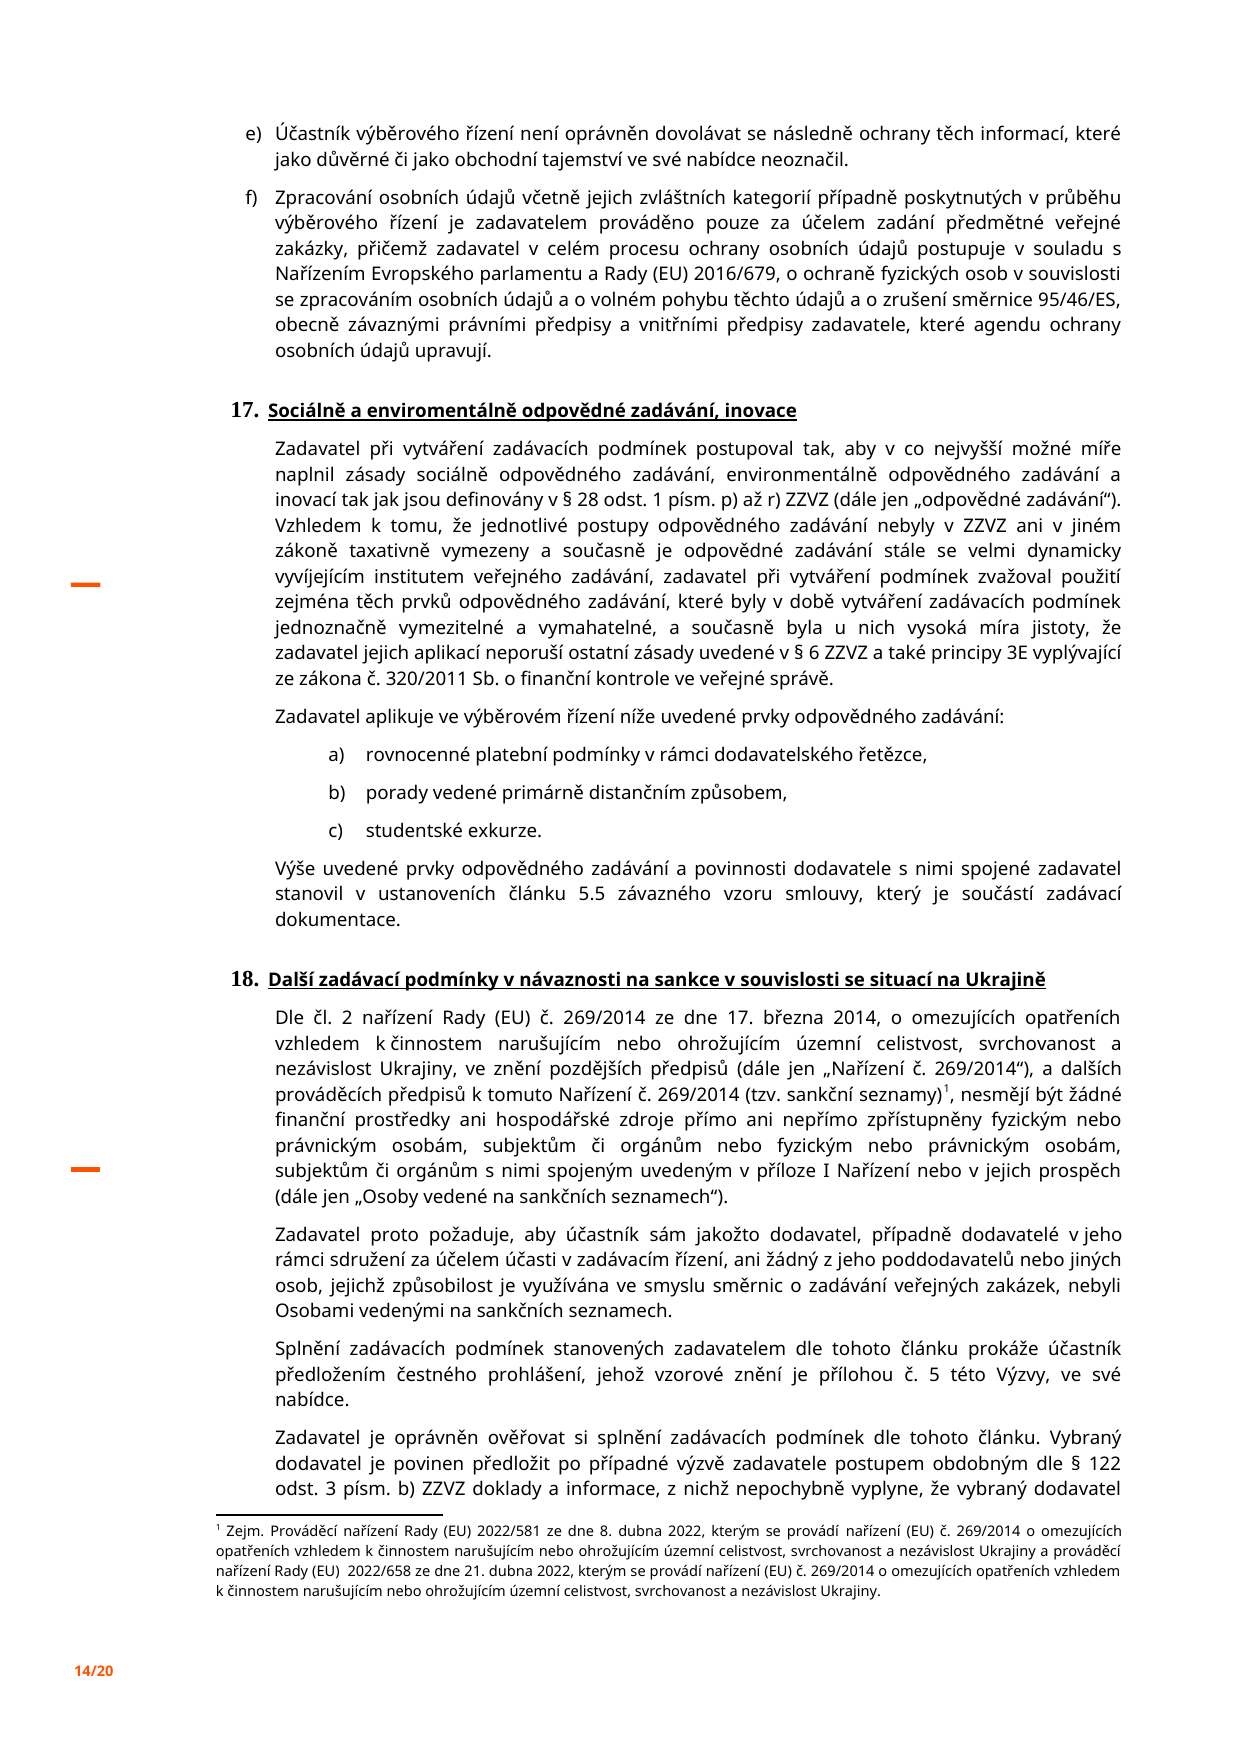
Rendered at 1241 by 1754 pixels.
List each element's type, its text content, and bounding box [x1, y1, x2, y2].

text Zadavatel proto požaduje, aby účastník sám jakožto dodavatel, případně dodavatelé v jeho rámci sdružení za účelem účasti v zadávacím řízení, ani žádný z jeho poddodavatelů nebo jiných osob, jejichž způsobilost je využívána ve smyslu směrnic o zadávání veřejných zakázek, nebyli Osobami vedenými na sankčních seznamech. [275, 1221, 1122, 1323]
text Zadavatel aplikuje ve výběrovém řízení níže uvedené prvky odpovědného zadávání: [275, 703, 1122, 729]
list Sociálně a enviromentálně odpovědné zadávání, inovace [230, 396, 1122, 423]
text Výše uvedené prvky odpovědného zadávání a povinnosti dodavatele s nimi spojené zadavatel stanovil v ustanoveních článku 5.5 závazného vzoru smlouvy, který je součástí zadávací dokumentace. [275, 855, 1122, 932]
list studentské exkurze. [328, 817, 1122, 843]
list rovnocenné platební podmínky v rámci dodavatelského řetězce, [328, 741, 1122, 767]
text Dle čl. 2 nařízení Rady (EU) č. 269/2014 ze dne 17. března 2014, o omezujících opatřeních vzhledem k činnostem narušujícím nebo ohrožujícím územní celistvost, svrchovanost a nezávislost Ukrajiny, ve znění pozdějších předpisů (dále jen „Nařízení č. 269/2014“), a dalších prováděcích předpisů k tomuto Nařízení č. 269/2014 (tzv. sankční seznamy), nesmějí být žádné finanční prostředky ani hospodářské zdroje přímo ani nepřímo zpřístupněny fyzickým nebo právnickým osobám, subjektům či orgánům nebo fyzickým nebo právnickým osobám, subjektům či orgánům s nimi spojeným uvedeným v příloze I Nařízení nebo v jejich prospěch (dále jen „Osoby vedené na sankčních seznamech“). [275, 1004, 1122, 1208]
list Zpracování osobních údajů včetně jejich zvláštních kategorií případně poskytnutých v průběhu výběrového řízení je zadavatelem prováděno pouze za účelem zadání předmětné veřejné zakázky, přičemž zadavatel v celém procesu ochrany osobních údajů postupuje v souladu s Nařízením Evropského parlamentu a Rady (EU) 2016/679, o ochraně fyzických osob v souvislosti se zpracováním osobních údajů a o volném pohybu těchto údajů a o zrušení směrnice 95/46/ES, obecně závaznými právními předpisy a vnitřními předpisy zadavatele, které agendu ochrany osobních údajů upravují. [245, 184, 1122, 363]
text Zadavatel při vytváření zadávacích podmínek postupoval tak, aby v co nejvyšší možné míře naplnil zásady sociálně odpovědného zadávání, environmentálně odpovědného zadávání a inovací tak jak jsou definovány v § 28 odst. 1 písm. p) až r) ZZVZ (dále jen „odpovědné zadávání“). Vzhledem k tomu, že jednotlivé postupy odpovědného zadávání nebyly v ZZVZ ani v jiném zákoně taxativně vymezeny a současně je odpovědné zadávání stále se velmi dynamicky vyvíjejícím institutem veřejného zadávání, zadavatel při vytváření podmínek zvažoval použití zejména těch prvků odpovědného zadávání, které byly v době vytváření zadávacích podmínek jednoznačně vymezitelné a vymahatelné, a současně byla u nich vysoká míra jistoty, že zadavatel jejich aplikací neporuší ostatní zásady uvedené v § 6 ZZVZ a také principy 3E vyplývající ze zákona č. 320/2011 Sb. o finanční kontrole ve veřejné správě. [275, 435, 1122, 691]
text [275, 1425, 1122, 1501]
text Splnění zadávacích podmínek stanovených zadavatelem dle tohoto článku prokáže účastník předložením čestného prohlášení, jehož vzorové znění je přílohou č. 5 této Výzvy, ve své nabídce. [275, 1336, 1122, 1412]
list porady vedené primárně distančním způsobem, [328, 779, 1122, 805]
list Účastník výběrového řízení není oprávněn dovolávat se následně ochrany těch informací, které jako důvěrné či jako obchodní tajemství ve své nabídce neoznačil. [245, 121, 1122, 172]
list Další zadávací podmínky v návaznosti na sankce v souvislosti se situací na Ukrajině [230, 965, 1122, 992]
